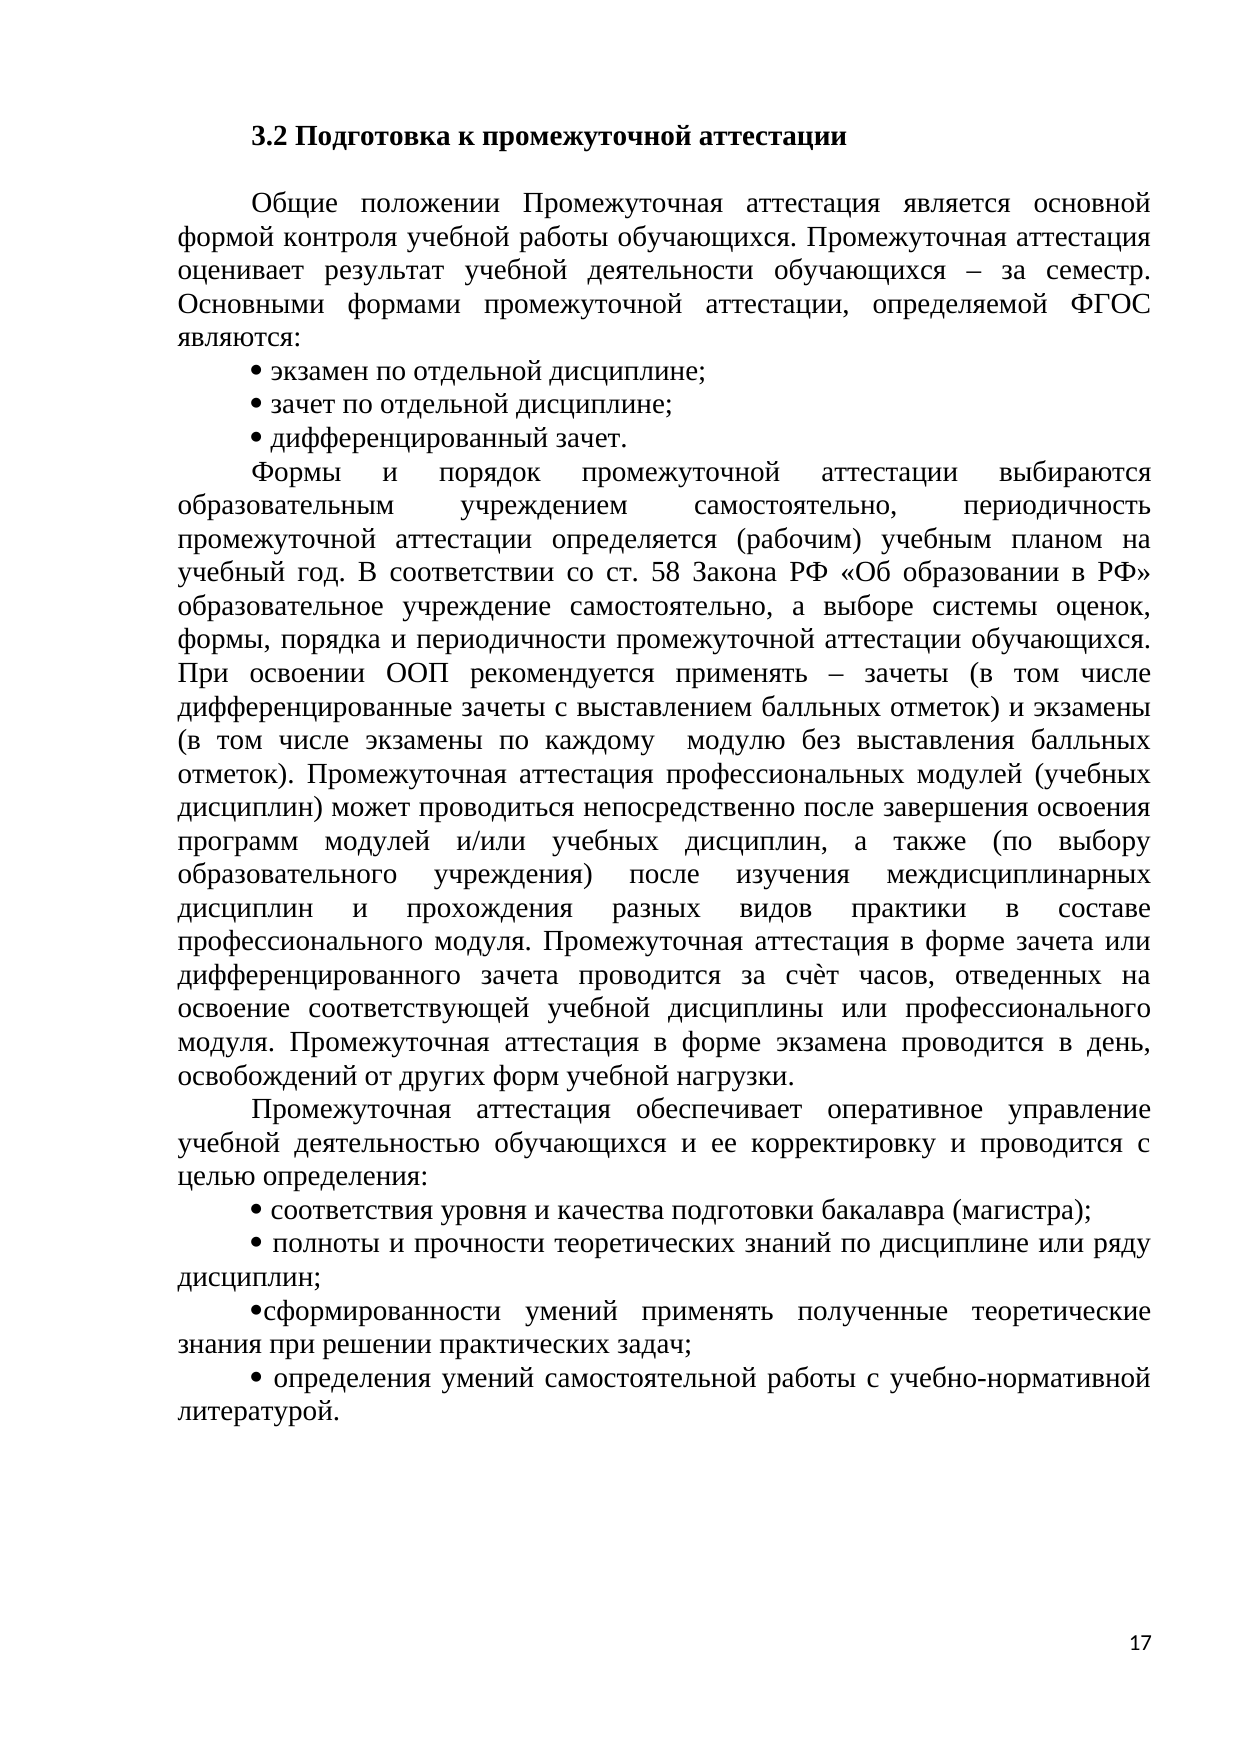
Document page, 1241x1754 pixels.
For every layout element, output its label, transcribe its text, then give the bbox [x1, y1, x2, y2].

text полноты и прочности теоретических знаний по дисциплине или ряду дисциплин; [177, 1225, 1152, 1293]
text Общие положении Промежуточная аттестация является основной формой контроля учебной работы обучающихся. Промежуточная аттестация оценивает результат учебной деятельности обучающихся – за семестр. Основными формами промежуточной аттестации, определяемой ФГОС являются: [177, 185, 1152, 353]
text определения умений самостоятельной работы с учебно-нормативной литературой. [177, 1360, 1152, 1427]
text экзамен по отдельной дисциплине; [177, 353, 1152, 387]
text сформированности умений применять полученные теоретические знания при решении практических задач; [177, 1293, 1152, 1360]
text Промежуточная аттестация обеспечивает оперативное управление учебной деятельностью обучающихся и ее корректировку и проводится с целью определения: [177, 1091, 1152, 1192]
text зачет по отдельной дисциплине; [177, 387, 1152, 420]
text дифференцированный зачет. [177, 420, 1152, 454]
text Формы и порядок промежуточной аттестации выбираются образовательным учреждением самостоятельно, периодичность промежуточной аттестации определяется (рабочим) учебным планом на учебный год. В соответствии со ст. 58 Закона РФ «Об образовании в РФ» образовательное учреждение самостоятельно, а выборе системы оценок, формы, порядка и периодичности промежуточной аттестации обучающихся. При освоении ООП рекомендуется применять – зачеты (в том числе дифференцированные зачеты с выставлением балльных отметок) и экзамены (в том числе экзамены по каждому модулю без выставления балльных отметок). Промежуточная аттестация профессиональных модулей (учебных дисциплин) может проводиться непосредственно после завершения освоения программ модулей и/или учебных дисциплин, а также (по выбору образовательного учреждения) после изучения междисциплинарных дисциплин и прохождения разных видов практики в составе профессионального модуля. Промежуточная аттестация в форме зачета или дифференцированного зачета проводится за счѐт часов, отведенных на освоение соответствующей учебной дисциплины или профессионального модуля. Промежуточная аттестация в форме экзамена проводится в день, освобождений от других форм учебной нагрузки. [177, 454, 1152, 1091]
text соответствия уровня и качества подготовки бакалавра (магистра); [177, 1192, 1152, 1225]
text 3.2 Подготовка к промежуточной аттестации [177, 118, 1152, 152]
